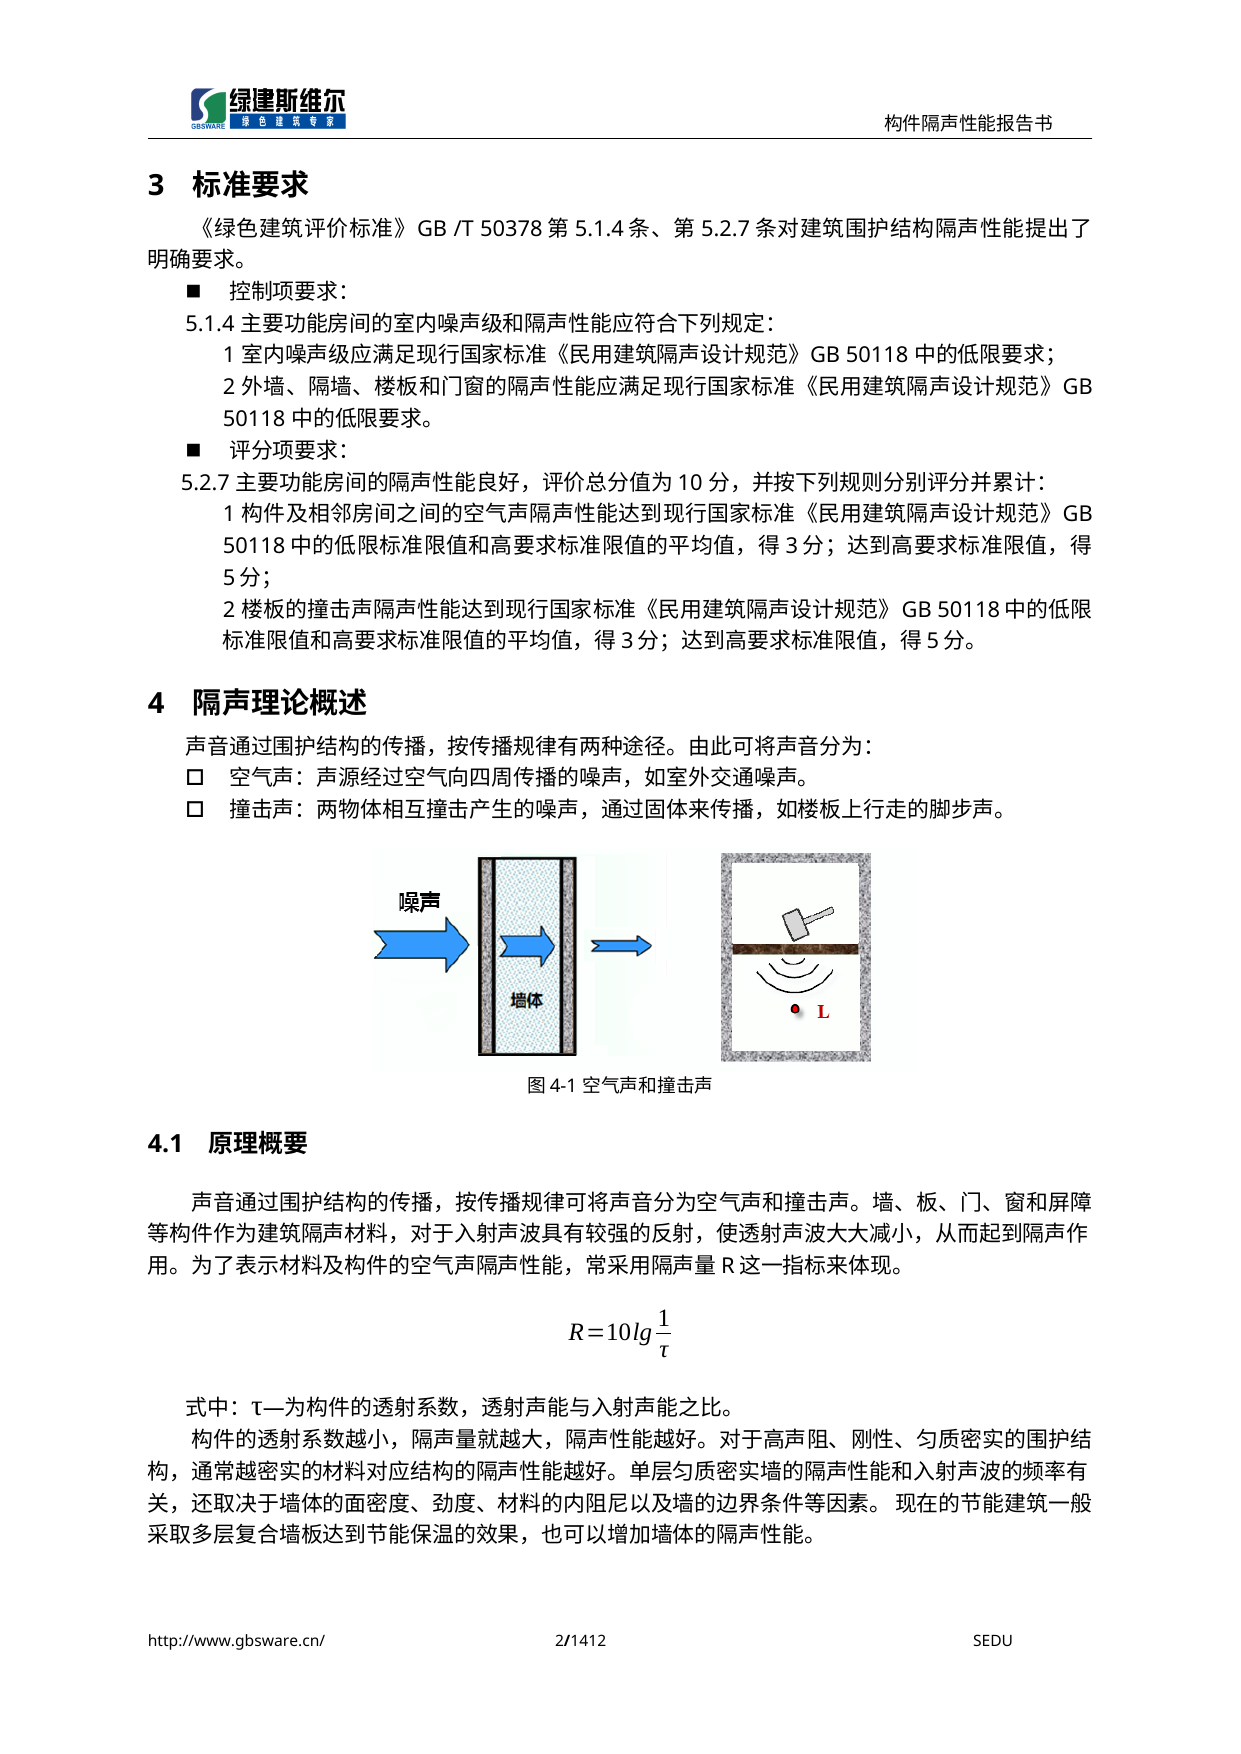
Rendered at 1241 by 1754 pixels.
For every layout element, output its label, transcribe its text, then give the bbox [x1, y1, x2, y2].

subtitle 原理概要 [148, 1123, 1092, 1159]
subtitle 标准要求 [148, 162, 1092, 204]
picture [187, 88, 347, 130]
text 2 楼板的撞击声隔声性能达到现行国家标准《民用建筑隔声设计规范》GB 50118中的低限标准限值和高要求标准限值的平均值，得3分；达到高要求标准限值，得5分。 [223, 592, 1092, 655]
text 1 构件及相邻房间之间的空气声隔声性能达到现行国家标准《民用建筑隔声设计规范》GB 50118中的低限标准限值和高要求标准限值的平均值，得3分；达到高要求标准限值，得5分； [223, 496, 1092, 592]
subtitle 隔声理论概述 [148, 680, 1092, 722]
text 5.2.7 主要功能房间的隔声性能良好，评价总分值为10 分，并按下列规则分别评分并累计： [148, 464, 1092, 496]
text 2 外墙、隔墙、楼板和门窗的隔声性能应满足现行国家标准《民用建筑隔声设计规范》GB 50118 中的低限要求。 [223, 369, 1092, 433]
text 《绿色建筑评价标准》GB /T 50378第5.1.4条、第5.2.7条对建筑围护结构隔声性能提出了明确要求。 [148, 211, 1092, 274]
list 空气声：声源经过空气向四周传播的噪声，如室外交通噪声。 [185, 760, 1092, 792]
list 控制项要求： [185, 274, 1092, 306]
text 式中：τ—为构件的透射系数，透射声能与入射声能之比。 [185, 1388, 1092, 1422]
picture [372, 848, 919, 1071]
text 构件的透射系数越小，隔声量就越大，隔声性能越好。对于高声阻、刚性、匀质密实的围护结构，通常越密实的材料对应结构的隔声性能越好。单层匀质密实墙的隔声性能和入射声波的频率有关，还取决于墙体的面密度、劲度、材料的内阻尼以及墙的边界条件等因素。现在的节能建筑一般采取多层复合墙板达到节能保温的效果，也可以增加墙体的隔声性能。 [148, 1422, 1092, 1549]
list 评分项要求： [185, 433, 1092, 464]
text 声音通过围护结构的传播，按传播规律有两种途径。由此可将声音分为： [185, 729, 1092, 760]
text 1 室内噪声级应满足现行国家标准《民用建筑隔声设计规范》GB 50118 中的低限要求； [223, 337, 1092, 369]
list 撞击声：两物体相互撞击产生的噪声，通过固体来传播，如楼板上行走的脚步声。 [185, 792, 1092, 824]
text 5.1.4 主要功能房间的室内噪声级和隔声性能应符合下列规定： [185, 306, 1092, 337]
text 图4-1 空气声和撞击声 [148, 1071, 1092, 1098]
text 声音通过围护结构的传播，按传播规律可将声音分为空气声和撞击声。墙、板、门、窗和屏障等构件作为建筑隔声材料，对于入射声波具有较强的反射，使透射声波大大减小，从而起到隔声作用。为了表示材料及构件的空气声隔声性能，常采用隔声量R这一指标来体现。 [148, 1184, 1092, 1279]
